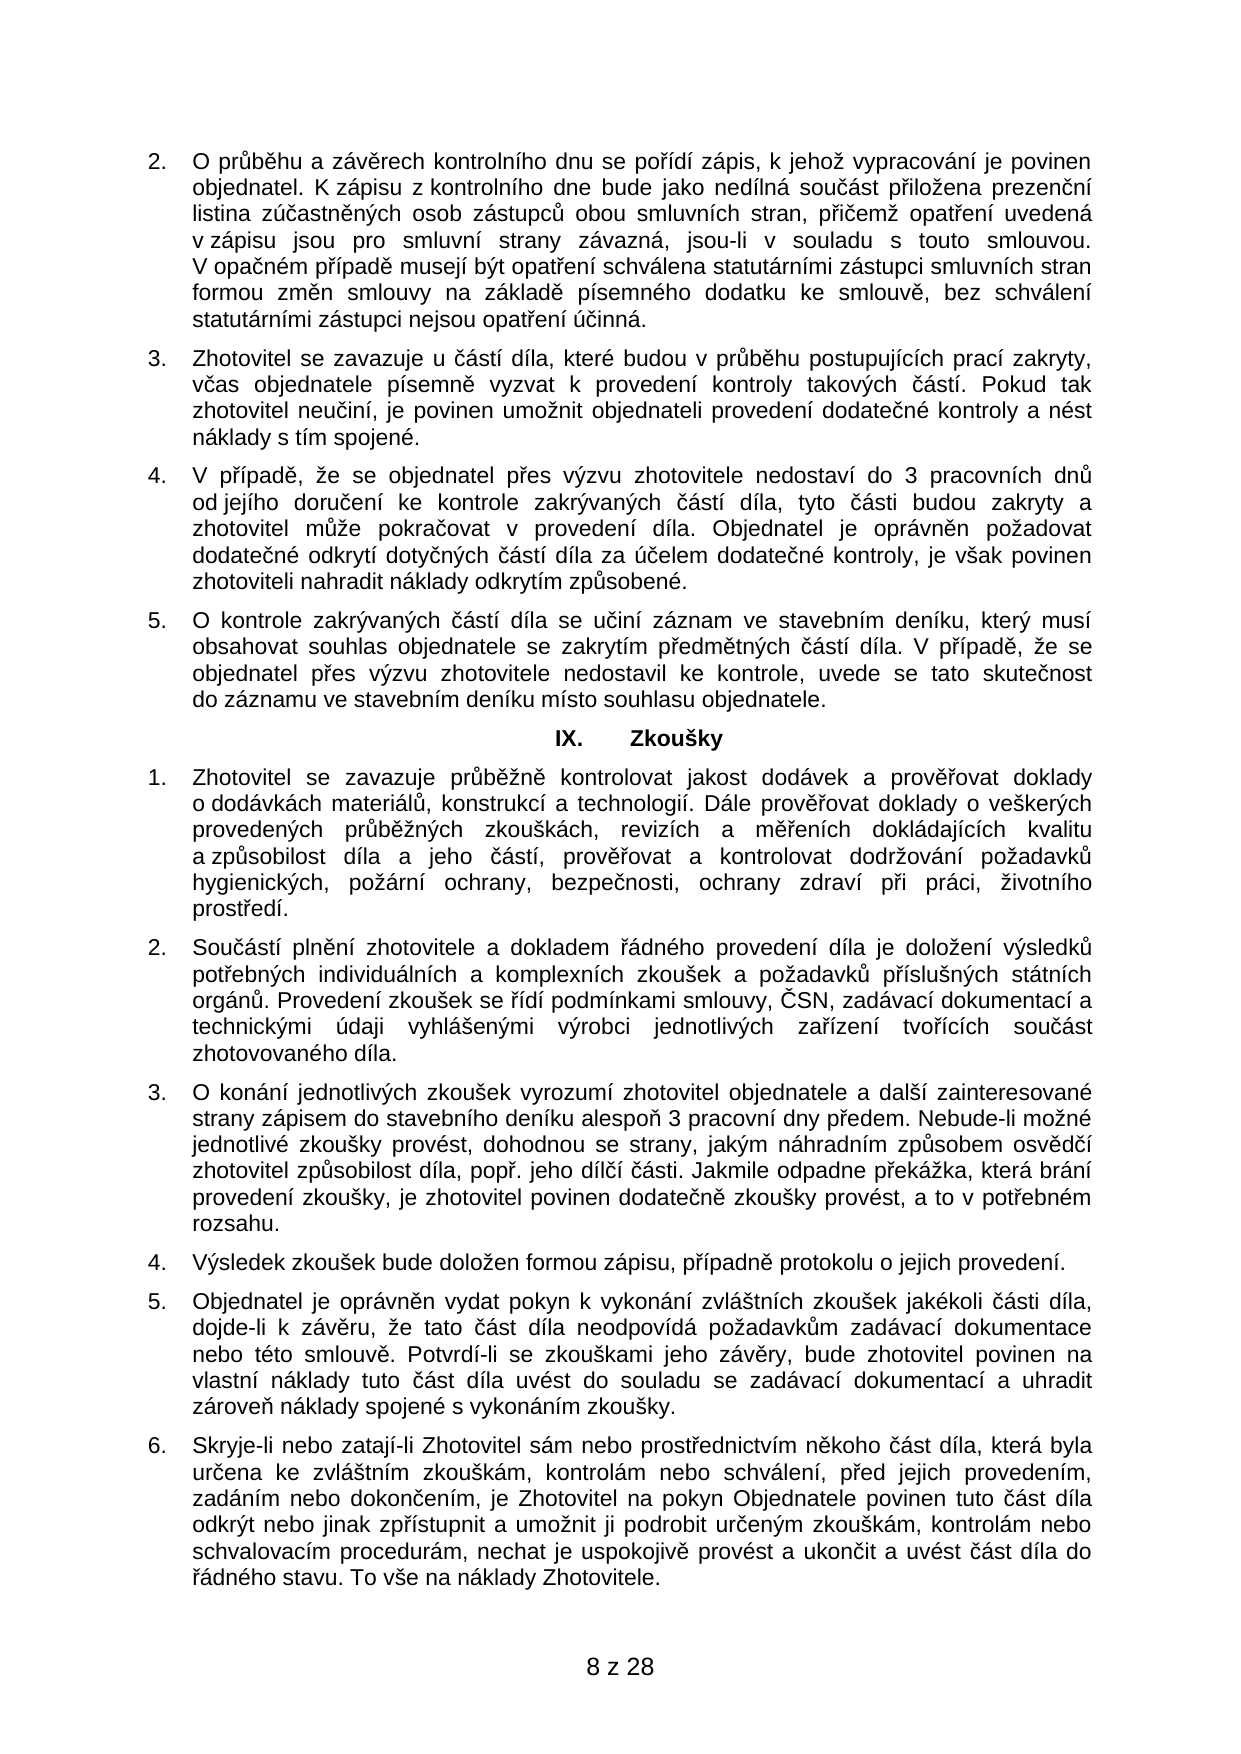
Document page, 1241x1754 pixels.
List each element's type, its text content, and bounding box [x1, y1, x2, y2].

list Objednatel je oprávněn vydat pokyn k vykonání zvláštních zkoušek jakékoli části díla, dojde-li k závěru, že tato část díla neodpovídá požadavkům zadávací dokumentace nebo této smlouvě. Potvrdí-li se zkouškami jeho závěry, bude zhotovitel povinen na vlastní náklady tuto část díla uvést do souladu se zadávací dokumentací a uhradit zároveň náklady spojené s vykonáním zkoušky. [148, 1288, 1093, 1420]
list V případě, že se objednatel přes výzvu zhotovitele nedostaví do 3 pracovních dnů od jejího doručení ke kontrole zakrývaných částí díla, tyto části budou zakryty a zhotovitel může pokračovat v provedení díla. Objednatel je oprávněn požadovat dodatečné odkrytí dotyčných částí díla za účelem dodatečné kontroly, je však povinen zhotoviteli nahradit náklady odkrytím způsobené. [148, 462, 1093, 594]
list O konání jednotlivých zkoušek vyrozumí zhotovitel objednatele a další zainteresované strany zápisem do stavebního deníku alespoň 3 pracovní dny předem. Nebude-li možné jednotlivé zkoušky provést, dohodnou se strany, jakým náhradním způsobem osvědčí zhotovitel způsobilost díla, popř. jeho dílčí části. Jakmile odpadne překážka, která brání provedení zkoušky, je zhotovitel povinen dodatečně zkoušky provést, a to v potřebném rozsahu. [148, 1078, 1093, 1237]
list O průběhu a závěrech kontrolního dnu se pořídí zápis, k jehož vypracování je povinen objednatel. K zápisu z kontrolního dne bude jako nedílná součást přiložena prezenční listina zúčastněných osob zástupců obou smluvních stran, přičemž opatření uvedená v zápisu jsou pro smluvní strany závazná, jsou-li v souladu s touto smlouvou. V opačném případě musejí být opatření schválena statutárními zástupci smluvních stran formou změn smlouvy na základě písemného dodatku ke smlouvě, bez schválení statutárními zástupci nejsou opatření účinná. [148, 148, 1093, 332]
list Zhotovitel se zavazuje u částí díla, které budou v průběhu postupujících prací zakryty, včas objednatele písemně vyzvat k provedení kontroly takových částí. Pokud tak zhotovitel neučiní, je povinen umožnit objednateli provedení dodatečné kontroly a nést náklady s tím spojené. [148, 344, 1093, 450]
list Výsledek zkoušek bude doložen formou zápisu, případně protokolu o jejich provedení. [148, 1249, 1093, 1275]
list O kontrole zakrývaných částí díla se učiní záznam ve stavebním deníku, který musí obsahovat souhlas objednatele se zakrytím předmětných částí díla. V případě, že se objednatel přes výzvu zhotovitele nedostavil ke kontrole, uvede se tato skutečnost do záznamu ve stavebním deníku místo souhlasu objednatele. [148, 607, 1093, 712]
list Zkoušky [185, 725, 1093, 751]
list Zhotovitel se zavazuje průběžně kontrolovat jakost dodávek a prověřovat doklady o dodávkách materiálů, konstrukcí a technologií. Dále prověřovat doklady o veškerých provedených průběžných zkouškách, revizích a měřeních dokládajících kvalitu a způsobilost díla a jeho částí, prověřovat a kontrolovat dodržování požadavků hygienických, požární ochrany, bezpečnosti, ochrany zdraví při práci, životního prostředí. [148, 763, 1093, 922]
list Skryje-li nebo zatají-li Zhotovitel sám nebo prostřednictvím někoho část díla, která byla určena ke zvláštním zkouškám, kontrolám nebo schválení, před jejich provedením, zadáním nebo dokončením, je Zhotovitel na pokyn Objednatele povinen tuto část díla odkrýt nebo jinak zpřístupnit a umožnit ji podrobit určeným zkouškám, kontrolám nebo schvalovacím procedurám, nechat je uspokojivě provést a ukončit a uvést část díla do řádného stavu. To vše na náklady Zhotovitele. [148, 1432, 1093, 1590]
list Součástí plnění zhotovitele a dokladem řádného provedení díla je doložení výsledků potřebných individuálních a komplexních zkoušek a požadavků příslušných státních orgánů. Provedení zkoušek se řídí podmínkami smlouvy, ČSN, zadávací dokumentací a technickými údaji vyhlášenými výrobci jednotlivých zařízení tvořících součást zhotovovaného díla. [148, 934, 1093, 1066]
